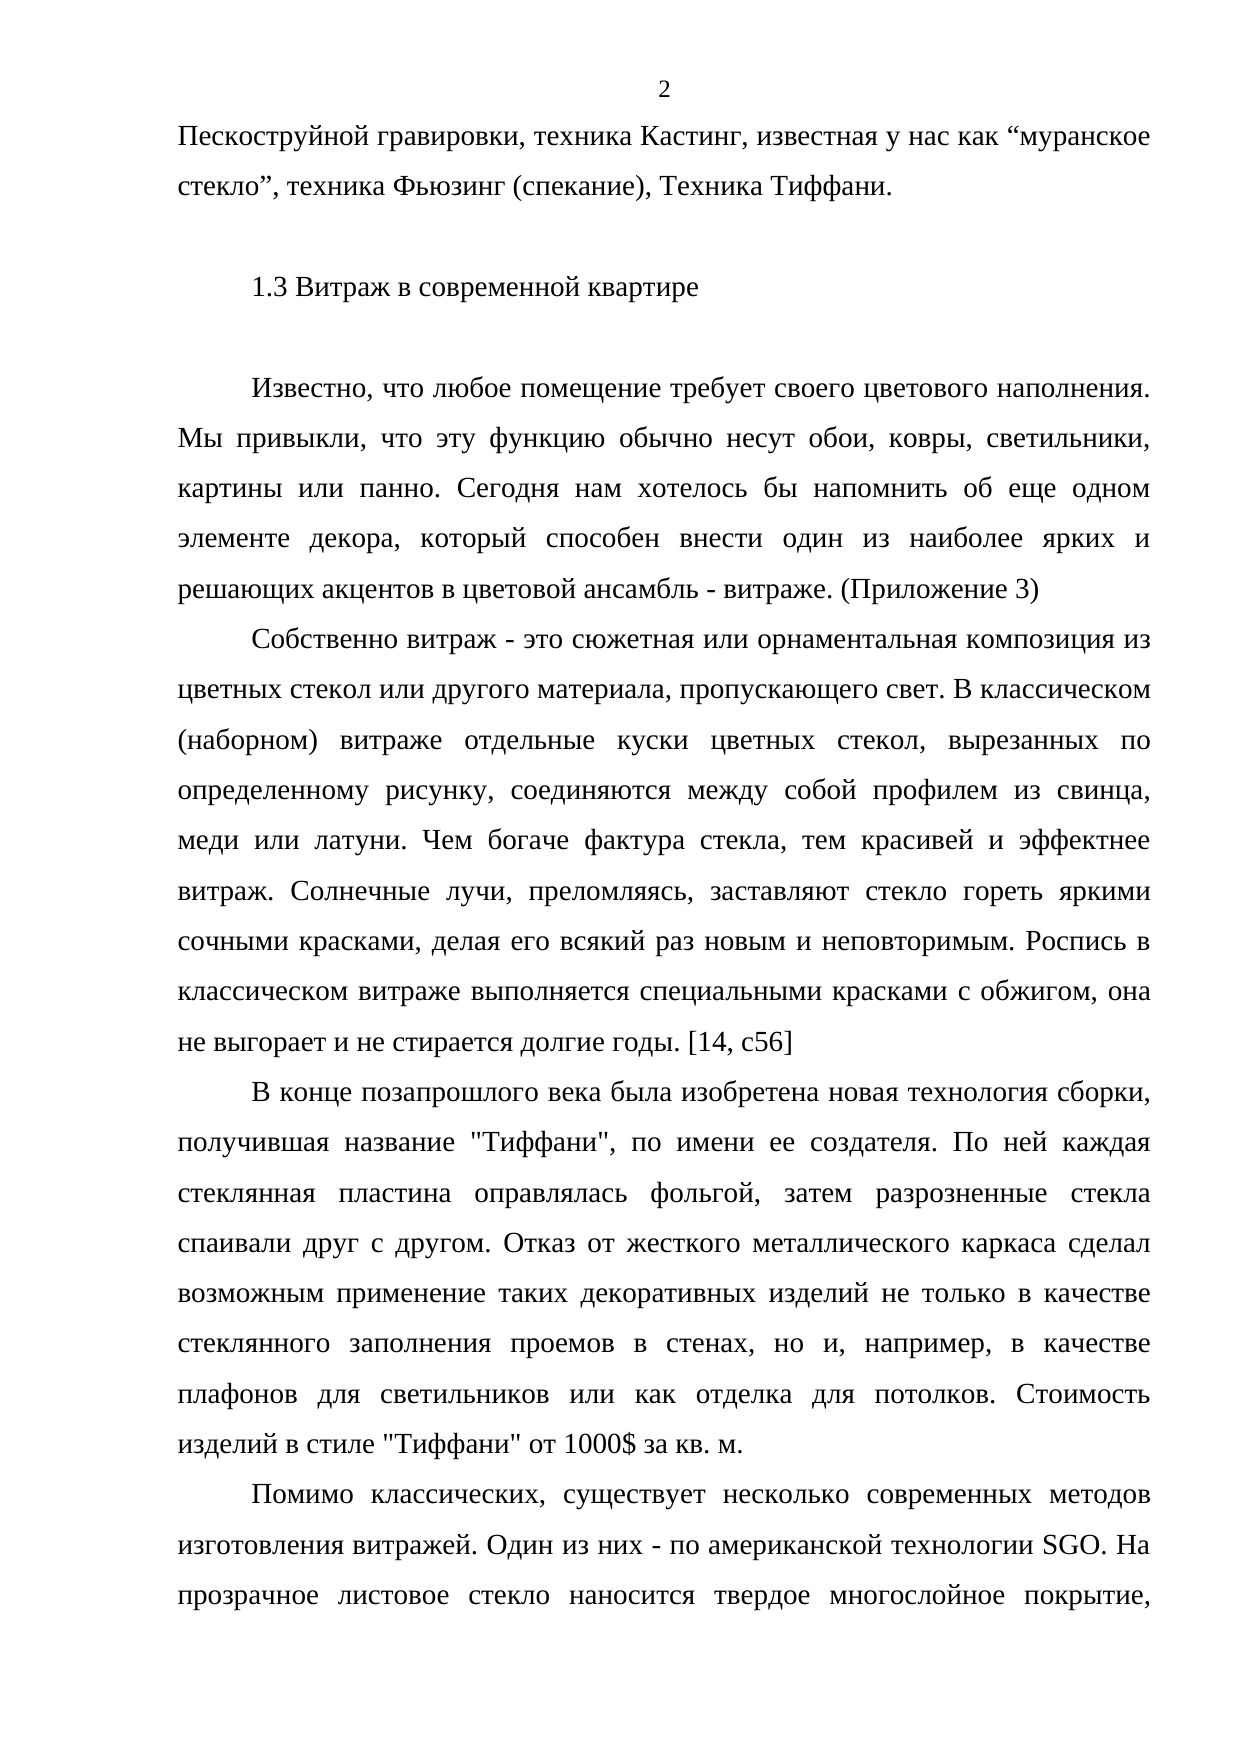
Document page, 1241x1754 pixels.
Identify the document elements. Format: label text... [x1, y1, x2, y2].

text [177, 118, 1152, 202]
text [177, 1477, 1152, 1611]
text В конце позапрошлого века была изобретена новая технология сборки, получившая название "Тиффани", по имени ее создателя. По ней каждая стеклянная пластина оправлялась фольгой, затем разрозненные стекла спаивали друг с другом. Отказ от жесткого металлического каркаса сделал возможным применение таких декоративных изделий не только в качестве стеклянного заполнения проемов в стенах, но и, например, в качестве плафонов для светильников или как отделка для потолков. Стоимость изделий в стиле "Тиффани" от 1000$ за кв. м. [177, 1074, 1152, 1460]
text Известно, что любое помещение требует своего цветового наполнения. Мы привыкли, что эту функцию обычно несут обои, ковры, светильники, картины или панно. Сегодня нам хотелось бы напомнить об еще одном элементе декора, который способен внести один из наиболее ярких и решающих акцентов в цветовой ансамбль - витраже. (Приложение 3) [177, 370, 1152, 604]
text Собственно витраж - это сюжетная или орнаментальная композиция из цветных стекол или другого материала, пропускающего свет. В классическом (наборном) витраже отдельные куски цветных стекол, вырезанных по определенному рисунку, соединяются между собой профилем из свинца, меди или латуни. Чем богаче фактура стекла, тем красивей и эффектнее витраж. Солнечные лучи, преломляясь, заставляют стекло гореть яркими сочными красками, делая его всякий раз новым и неповторимым. Роспись в классическом витраже выполняется специальными красками с обжигом, она не выгорает и не стирается долгие годы. [14, с56] [177, 621, 1152, 1057]
text 1.3 Витраж в современной квартире [177, 269, 1152, 303]
